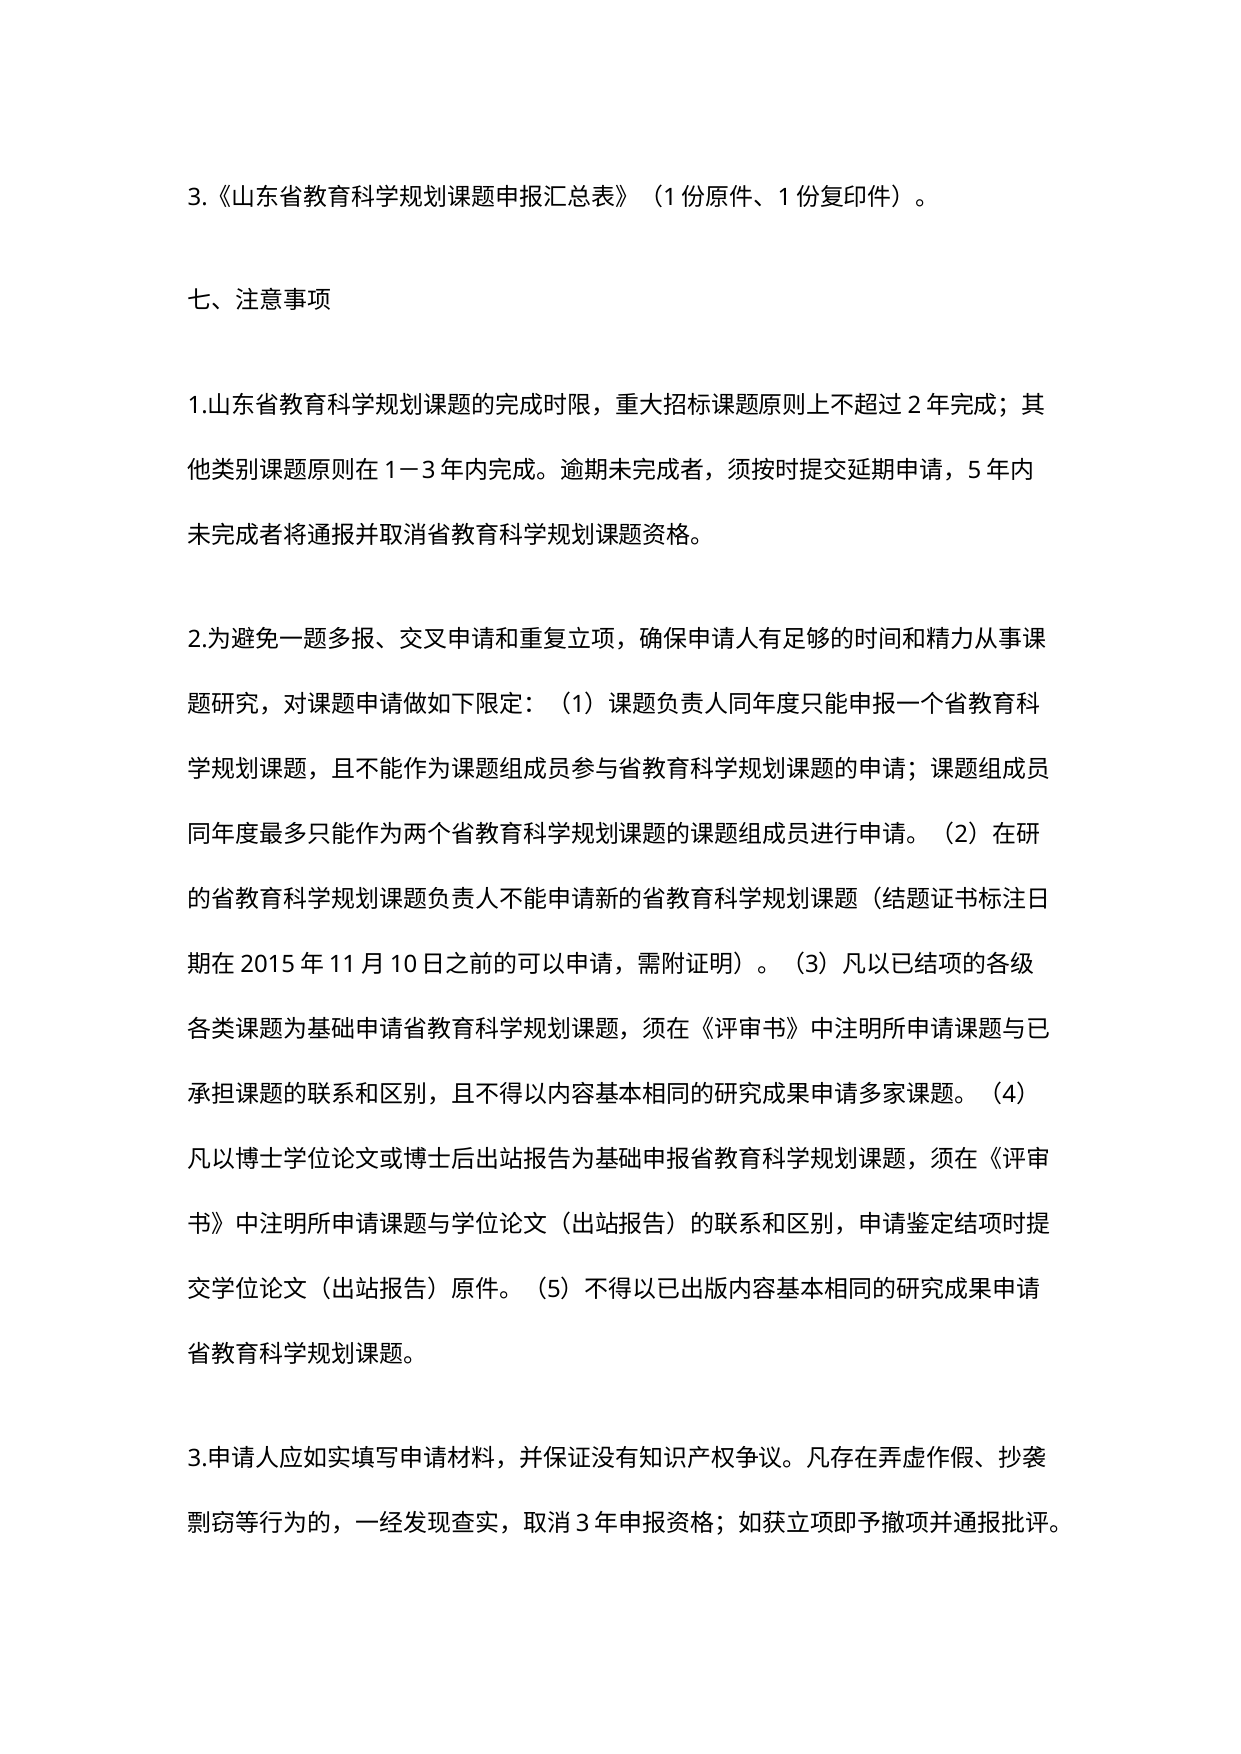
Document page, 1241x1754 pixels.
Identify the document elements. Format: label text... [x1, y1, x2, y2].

text 2.为避免一题多报、交叉申请和重复立项，确保申请人有足够的时间和精力从事课题研究，对课题申请做如下限定：（1）课题负责人同年度只能申报一个省教育科学规划课题，且不能作为课题组成员参与省教育科学规划课题的申请；课题组成员同年度最多只能作为两个省教育科学规划课题的课题组成员进行申请。（2）在研的省教育科学规划课题负责人不能申请新的省教育科学规划课题（结题证书标注日期在2015年11月10日之前的可以申请，需附证明）。（3）凡以已结项的各级各类课题为基础申请省教育科学规划课题，须在《评审书》中注明所申请课题与已承担课题的联系和区别，且不得以内容基本相同的研究成果申请多家课题。（4）凡以博士学位论文或博士后出站报告为基础申报省教育科学规划课题，须在《评审书》中注明所申请课题与学位论文（出站报告）的联系和区别，申请鉴定结项时提交学位论文（出站报告）原件。（5）不得以已出版内容基本相同的研究成果申请省教育科学规划课题。 [187, 604, 1053, 1384]
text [187, 1423, 1053, 1553]
text 3.《山东省教育科学规划课题申报汇总表》（1份原件、1份复印件）。 [187, 162, 1053, 227]
text 七、注意事项 [187, 266, 1053, 331]
text 1.山东省教育科学规划课题的完成时限，重大招标课题原则上不超过2年完成；其他类别课题原则在1－3年内完成。逾期未完成者，须按时提交延期申请，5年内未完成者将通报并取消省教育科学规划课题资格。 [187, 370, 1053, 565]
